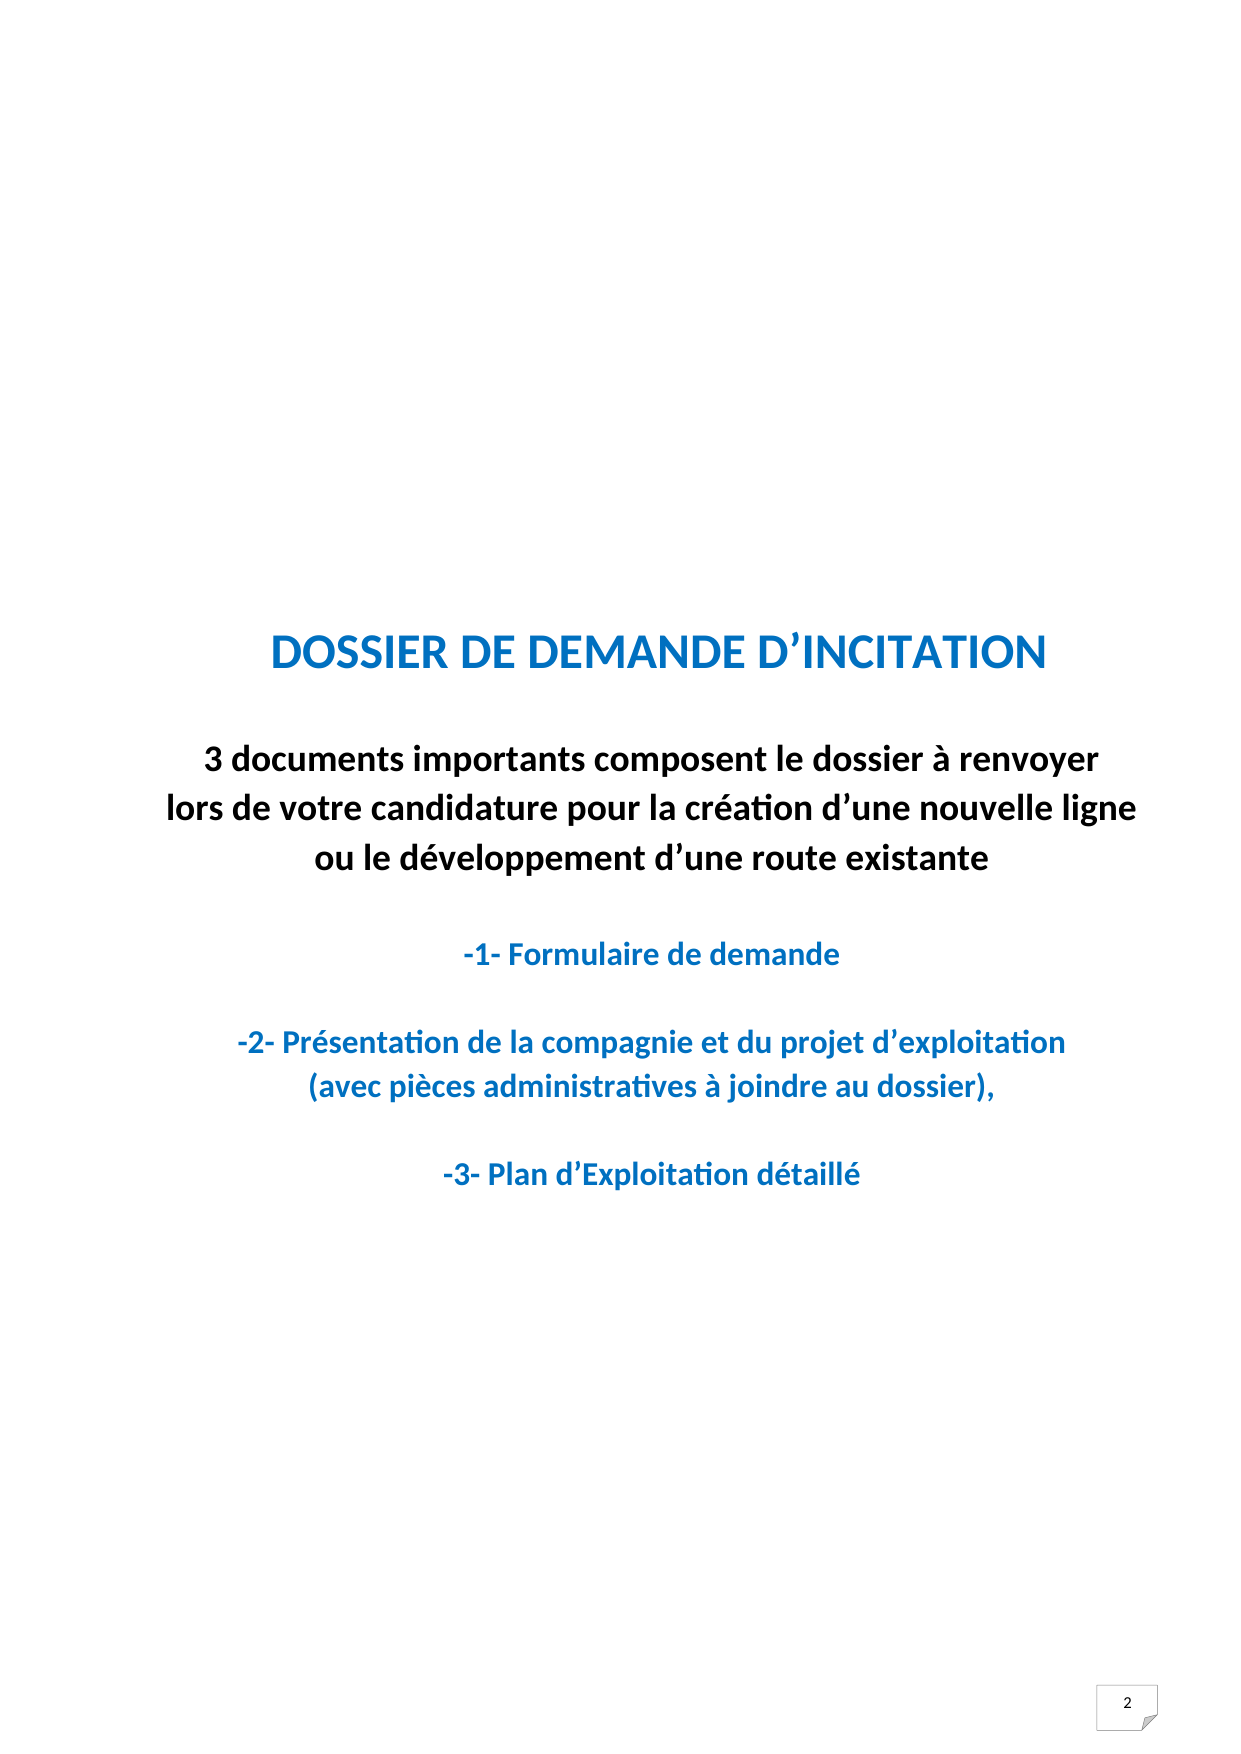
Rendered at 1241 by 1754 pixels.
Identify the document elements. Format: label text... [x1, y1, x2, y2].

text lors de votre candidature pour la création d’une nouvelle ligne ou le développement d’une route existante [148, 784, 1156, 880]
text -2- Présentation de la compagnie et du projet d’exploitation [148, 1021, 1156, 1061]
text 3 documents importants composent le dossier à renvoyer [148, 735, 1156, 781]
text DOSSIER DE DEMANDE D’INCITATION [133, 619, 1185, 681]
text (avec pièces administratives à joindre au dossier), [148, 1065, 1156, 1105]
text -3- Plan d’Exploitation détaillé [148, 1153, 1156, 1193]
text -1- Formulaire de demande [148, 933, 1156, 973]
